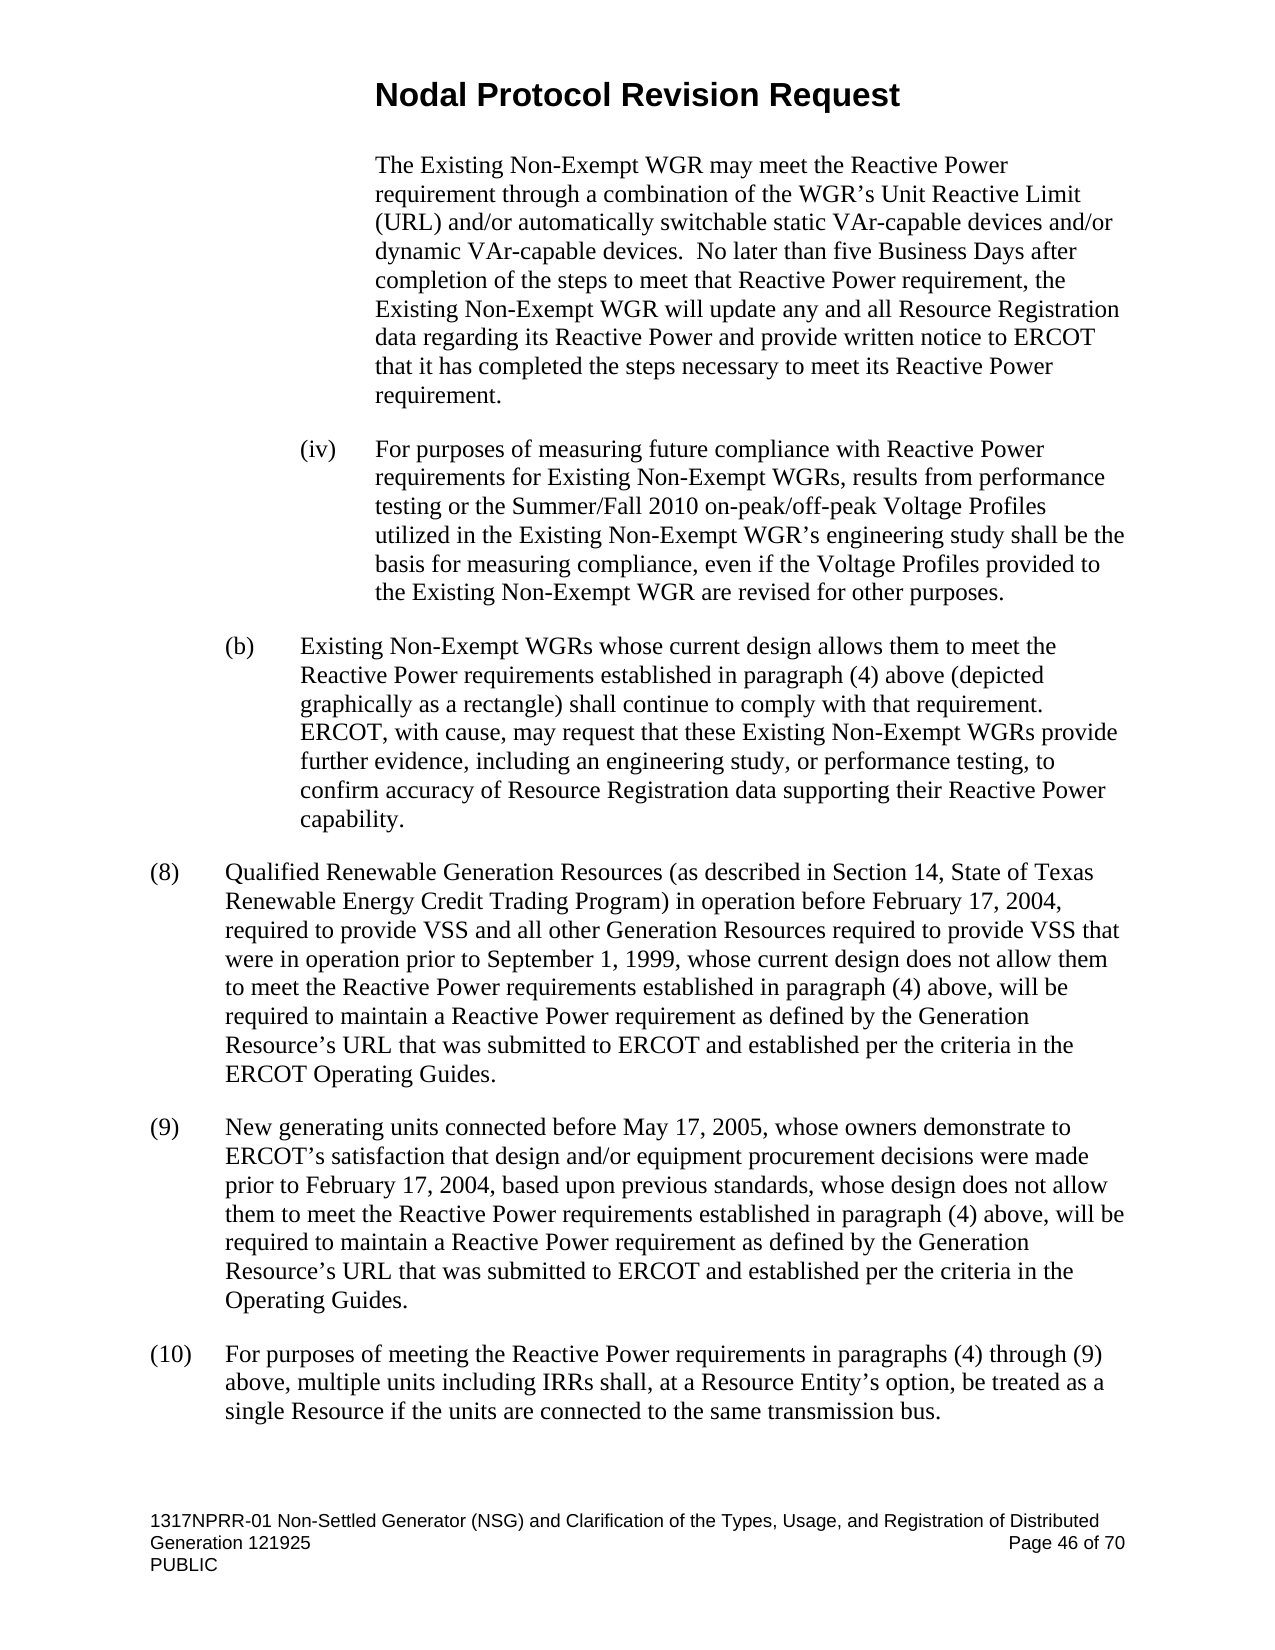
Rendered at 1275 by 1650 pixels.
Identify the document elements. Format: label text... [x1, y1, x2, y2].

text (8) Qualified Renewable Generation Resources (as described in Section 14, State of Texas Renewable Energy Credit Trading Program) in operation before February 17, 2004, required to provide VSS and all other Generation Resources required to provide VSS that were in operation prior to September 1, 1999, whose current design does not allow them to meet the Reactive Power requirements established in paragraph (4) above, will be required to maintain a Reactive Power requirement as defined by the Generation Resource’s URL that was submitted to ERCOT and established per the criteria in the ERCOT Operating Guides. [150, 857, 1125, 1087]
text (b) Existing Non-Exempt WGRs whose current design allows them to meet the Reactive Power requirements established in paragraph (4) above (depicted graphically as a rectangle) shall continue to comply with that requirement. ERCOT, with cause, may request that these Existing Non-Exempt WGRs provide further evidence, including an engineering study, or performance testing, to confirm accuracy of Resource Registration data supporting their Reactive Power capability. [225, 631, 1125, 832]
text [300, 150, 1125, 409]
text (10) For purposes of meeting the Reactive Power requirements in paragraphs (4) through (9) above, multiple units including IRRs shall, at a Resource Entity’s option, be treated as a single Resource if the units are connected to the same transmission bus. [150, 1339, 1125, 1425]
text (9) New generating units connected before May 17, 2005, whose owners demonstrate to ERCOT’s satisfaction that design and/or equipment procurement decisions were made prior to February 17, 2004, based upon previous standards, whose design does not allow them to meet the Reactive Power requirements established in paragraph (4) above, will be required to maintain a Reactive Power requirement as defined by the Generation Resource’s URL that was submitted to ERCOT and established per the criteria in the Operating Guides. [150, 1112, 1125, 1314]
text (iv) For purposes of measuring future compliance with Reactive Power requirements for Existing Non-Exempt WGRs, results from performance testing or the Summer/Fall 2010 on-peak/off-peak Voltage Profiles utilized in the Existing Non-Exempt WGR’s engineering study shall be the basis for measuring compliance, even if the Voltage Profiles provided to the Existing Non-Exempt WGR are revised for other purposes. [300, 434, 1125, 606]
